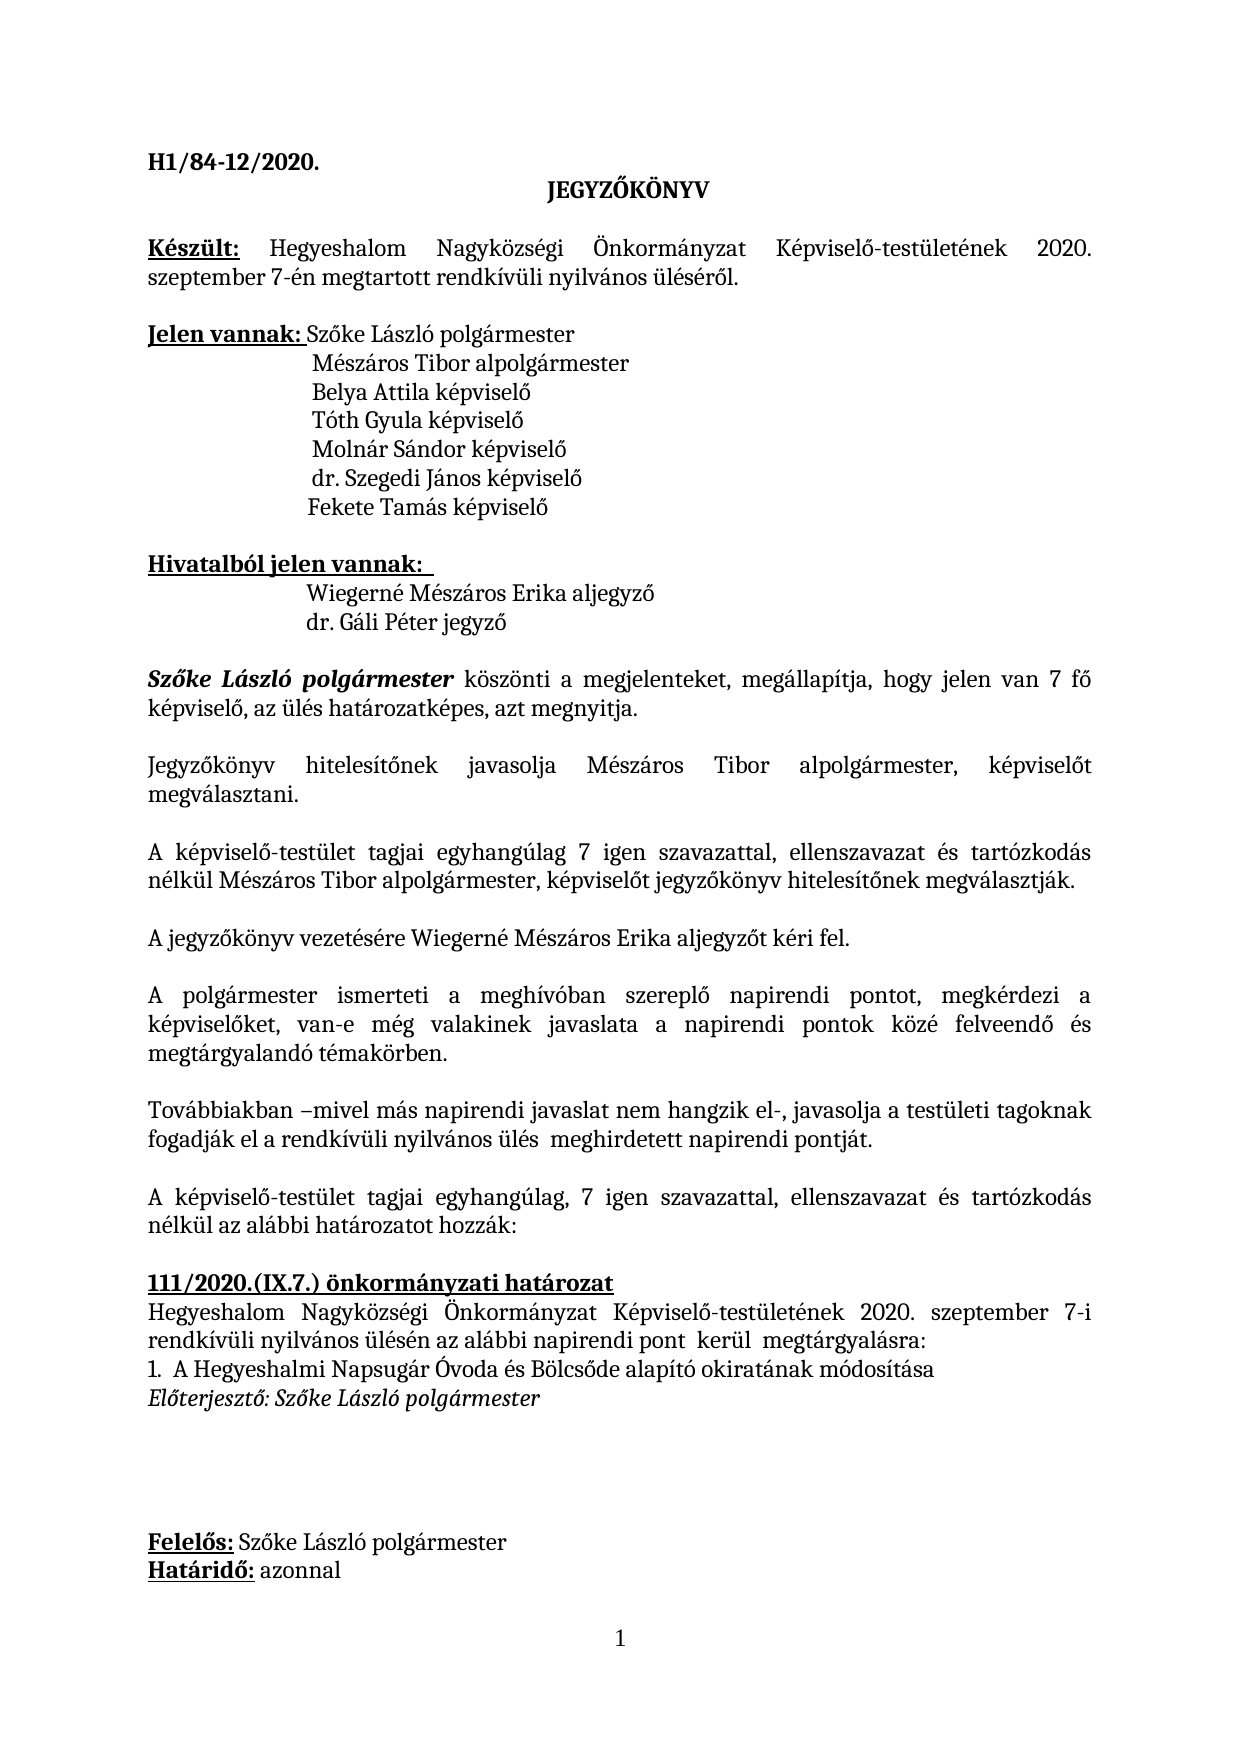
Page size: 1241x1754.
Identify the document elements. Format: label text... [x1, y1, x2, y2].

text Hegyeshalom Nagyközségi Önkormányzat Képviselő-testületének 2020. szeptember 7-i rendkívüli nyilvános ülésén az alábbi napirendi pont kerül megtárgyalásra: [148, 1298, 1093, 1355]
text 111/2020.(IX.7.) önkormányzati határozat [148, 1269, 1093, 1298]
text Mészáros Tibor alpolgármester [148, 349, 1093, 378]
text Wiegerné Mészáros Erika aljegyző [221, 579, 1093, 608]
text Készült: Hegyeshalom Nagyközségi Önkormányzat Képviselő-testületének 2020. szeptember 7-én megtartott rendkívüli nyilvános üléséről. [148, 234, 1093, 291]
text JEGYZŐKÖNYV [148, 176, 1093, 205]
text Belya Attila képviselő [148, 378, 1093, 406]
text Előterjesztő: Szőke László polgármester [148, 1384, 1093, 1413]
text Határidő: azonnal [148, 1556, 1093, 1585]
text H1/84-12/2020. [148, 148, 1093, 176]
text Szőke László polgármester köszönti a megjelenteket, megállapítja, hogy jelen van 7 fő képviselő, az ülés határozatképes, azt megnyitja. [148, 665, 1093, 723]
text A képviselő-testület tagjai egyhangúlag, 7 igen szavazattal, ellenszavazat és tartózkodás nélkül az alábbi határozatot hozzák: [148, 1183, 1093, 1240]
text A polgármester ismerteti a meghívóban szereplő napirendi pontot, megkérdezi a képviselőket, van-e még valakinek javaslata a napirendi pontok közé felveendő és megtárgyalandó témakörben. [148, 981, 1093, 1068]
text Tóth Gyula képviselő [148, 406, 1093, 435]
text Fekete Tamás képviselő [148, 493, 1093, 521]
text A jegyzőkönyv vezetésére Wiegerné Mészáros Erika aljegyzőt kéri fel. [148, 924, 1093, 953]
text Továbbiakban –mivel más napirendi javaslat nem hangzik el-, javasolja a testületi tagoknak fogadják el a rendkívüli nyilvános ülés meghirdetett napirendi pontját. [148, 1096, 1093, 1154]
text Jelen vannak: Szőke László polgármester [148, 320, 1093, 349]
text dr. Gáli Péter jegyző [221, 608, 1093, 636]
text Felelős: Szőke László polgármester [148, 1528, 1093, 1556]
text 1. A Hegyeshalmi Napsugár Óvoda és Bölcsőde alapító okiratának módosítása [148, 1355, 1093, 1384]
text Molnár Sándor képviselő [148, 435, 1093, 464]
text Hivatalból jelen vannak: [148, 550, 1093, 579]
text Jegyzőkönyv hitelesítőnek javasolja Mészáros Tibor alpolgármester, képviselőt megválasztani. [148, 751, 1093, 809]
text A képviselő-testület tagjai egyhangúlag 7 igen szavazattal, ellenszavazat és tartózkodás nélkül Mészáros Tibor alpolgármester, képviselőt jegyzőkönyv hitelesítőnek megválasztják. [148, 838, 1093, 895]
text dr. Szegedi János képviselő [148, 464, 1093, 493]
